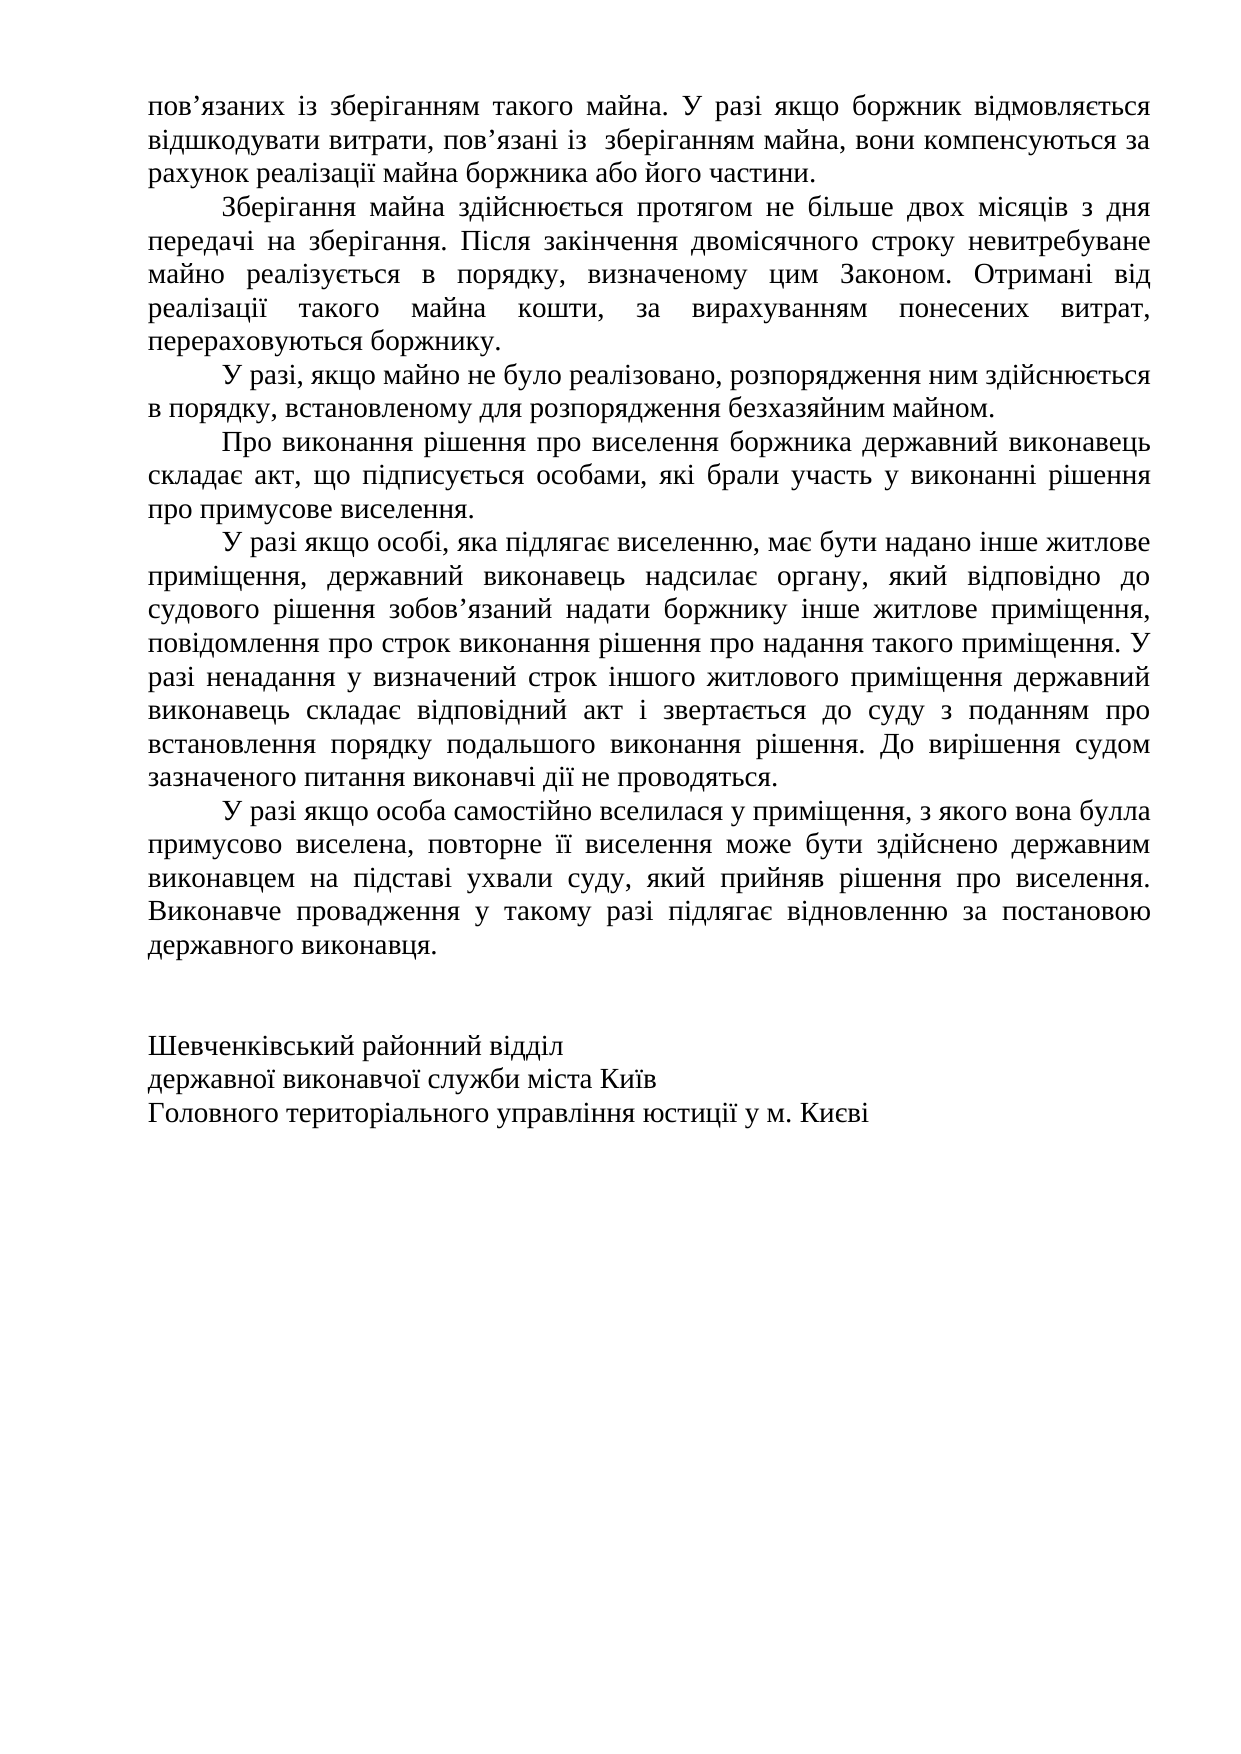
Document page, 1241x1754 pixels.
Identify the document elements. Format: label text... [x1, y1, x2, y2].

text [148, 88, 1152, 189]
text Головного територіального управління юстиції у м. Києві [148, 1095, 1152, 1128]
text Шевченківський районний відділ [148, 1028, 1152, 1061]
text У разі, якщо майно не було реалізовано, розпорядження ним здійснюється в порядку, встановленому для розпорядження безхазяйним майном. [148, 357, 1152, 424]
text У разі якщо особа самостійно вселилася у приміщення, з якого вона булла примусово виселена, повторне її виселення може бути здійснено державним виконавцем на підставі ухвали суду, який прийняв рішення про виселення. Виконавче провадження у такому разі підлягає відновленню за постановою державного виконавця. [148, 793, 1152, 961]
text У разі якщо особі, яка підлягає виселенню, має бути надано інше житлове приміщення, державний виконавець надсилає органу, який відповідно до судового рішення зобов’язаний надати боржнику інше житлове приміщення, повідомлення про строк виконання рішення про надання такого приміщення. У разі ненадання у визначений строк іншого житлового приміщення державний виконавець складає відповідний акт і звертається до суду з поданням про встановлення порядку подальшого виконання рішення. До вирішення судом зазначеного питання виконавчі дії не проводяться. [148, 524, 1152, 793]
text Про виконання рішення про виселення боржника державний виконавець складає акт, що підписується особами, які брали участь у виконанні рішення про примусове виселення. [148, 424, 1152, 524]
text державної виконавчої служби міста Київ [148, 1061, 1152, 1095]
text Зберігання майна здійснюється протягом не більше двох місяців з дня передачі на зберігання. Після закінчення двомісячного строку невитребуване майно реалізується в порядку, визначеному цим Законом. Отримані від реалізації такого майна кошти, за вирахуванням понесених витрат, перераховуються боржнику. [148, 189, 1152, 357]
